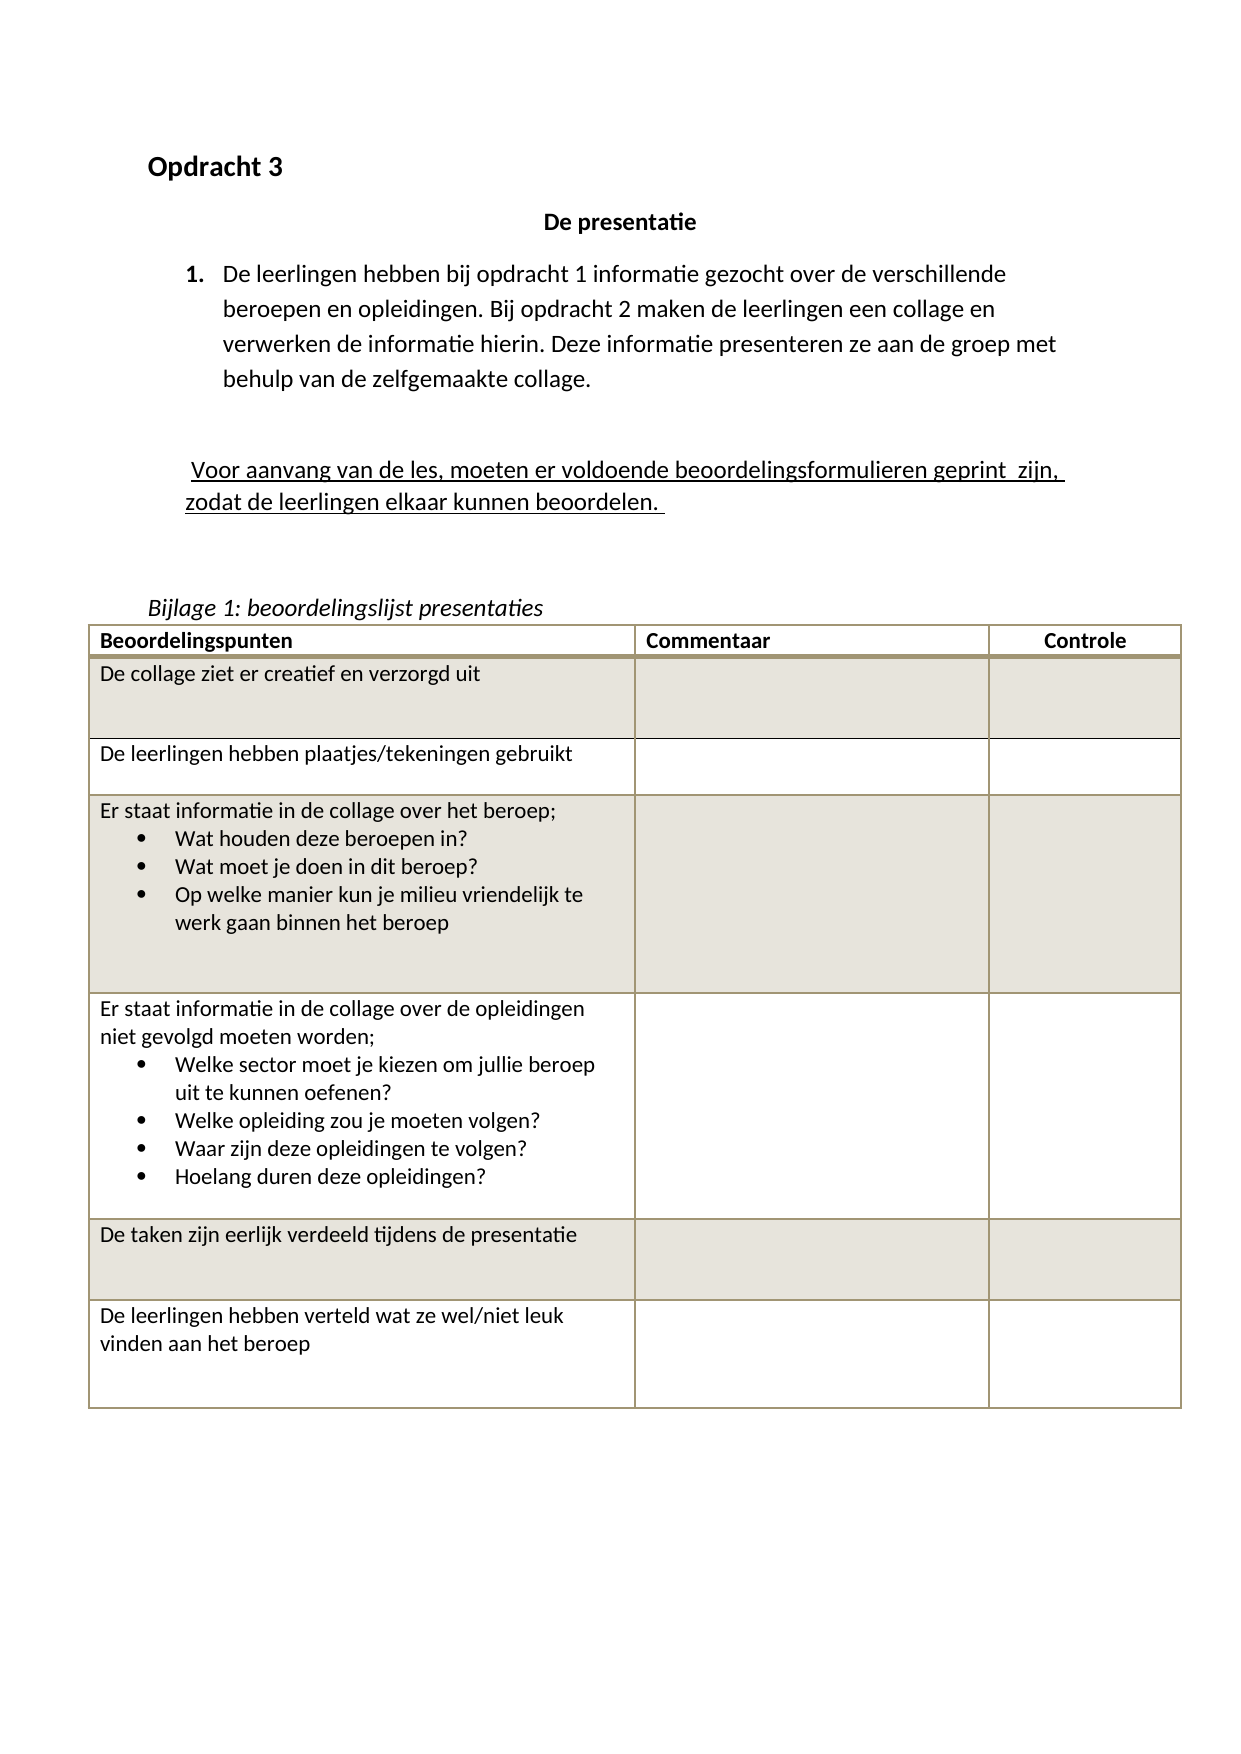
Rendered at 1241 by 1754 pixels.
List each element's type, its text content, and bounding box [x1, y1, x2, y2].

table_cell [990, 994, 1180, 1218]
text Voor aanvang van de les, moeten er voldoende beoordelingsformulieren geprint zijn, zodat de leerlingen elkaar kunnen beoordelen. [185, 454, 1093, 517]
table_cell [636, 994, 988, 1218]
table_cell [636, 1220, 988, 1299]
table_cell De collage ziet er creatief en verzorgd uit [90, 659, 634, 738]
table_cell [990, 739, 1180, 794]
table_cell [990, 1301, 1180, 1407]
table_header Beoordelingspunten [90, 626, 634, 654]
table_cell De taken zijn eerlijk verdeeld tijdens de presentatie [90, 1220, 634, 1299]
table_cell [990, 1220, 1180, 1299]
list De leerlingen hebben bij opdracht 1 informatie gezocht over de verschillende beroepen en opleidingen. Bij opdracht 2 maken de leerlingen een collage en verwerken de informatie hierin. Deze informatie presenteren ze aan de groep met behulp van de zelfgemaakte collage. [185, 259, 1093, 394]
table_cell Er staat informatie in de collage over het beroep; Wat houden deze beroepen in? Wat moet je doen in dit beroep? Op welke manier kun je milieu vriendelijk te werk gaan binnen het beroep [90, 796, 634, 992]
table_cell De leerlingen hebben verteld wat ze wel/niet leuk vinden aan het beroep [90, 1301, 634, 1407]
table_cell [636, 796, 988, 992]
table_cell Er staat informatie in de collage over de opleidingen niet gevolgd moeten worden; Welke sector moet je kiezen om jullie beroep uit te kunnen oefenen? Welke opleiding zou je moeten volgen? Waar zijn deze opleidingen te volgen? Hoelang duren deze opleidingen? [90, 994, 634, 1218]
table_cell [990, 796, 1180, 992]
text Bijlage 1: beoordelingslijst presentaties [148, 592, 1093, 623]
text De presentatie [148, 206, 1093, 236]
table_header Commentaar [636, 626, 988, 654]
table_cell [636, 1301, 988, 1407]
table_cell [636, 739, 988, 794]
table_cell [990, 659, 1180, 738]
text Opdracht 3 [148, 148, 1093, 183]
table_cell [636, 659, 988, 738]
table_header Controle [990, 626, 1180, 654]
table_cell De leerlingen hebben plaatjes/tekeningen gebruikt [90, 739, 634, 794]
